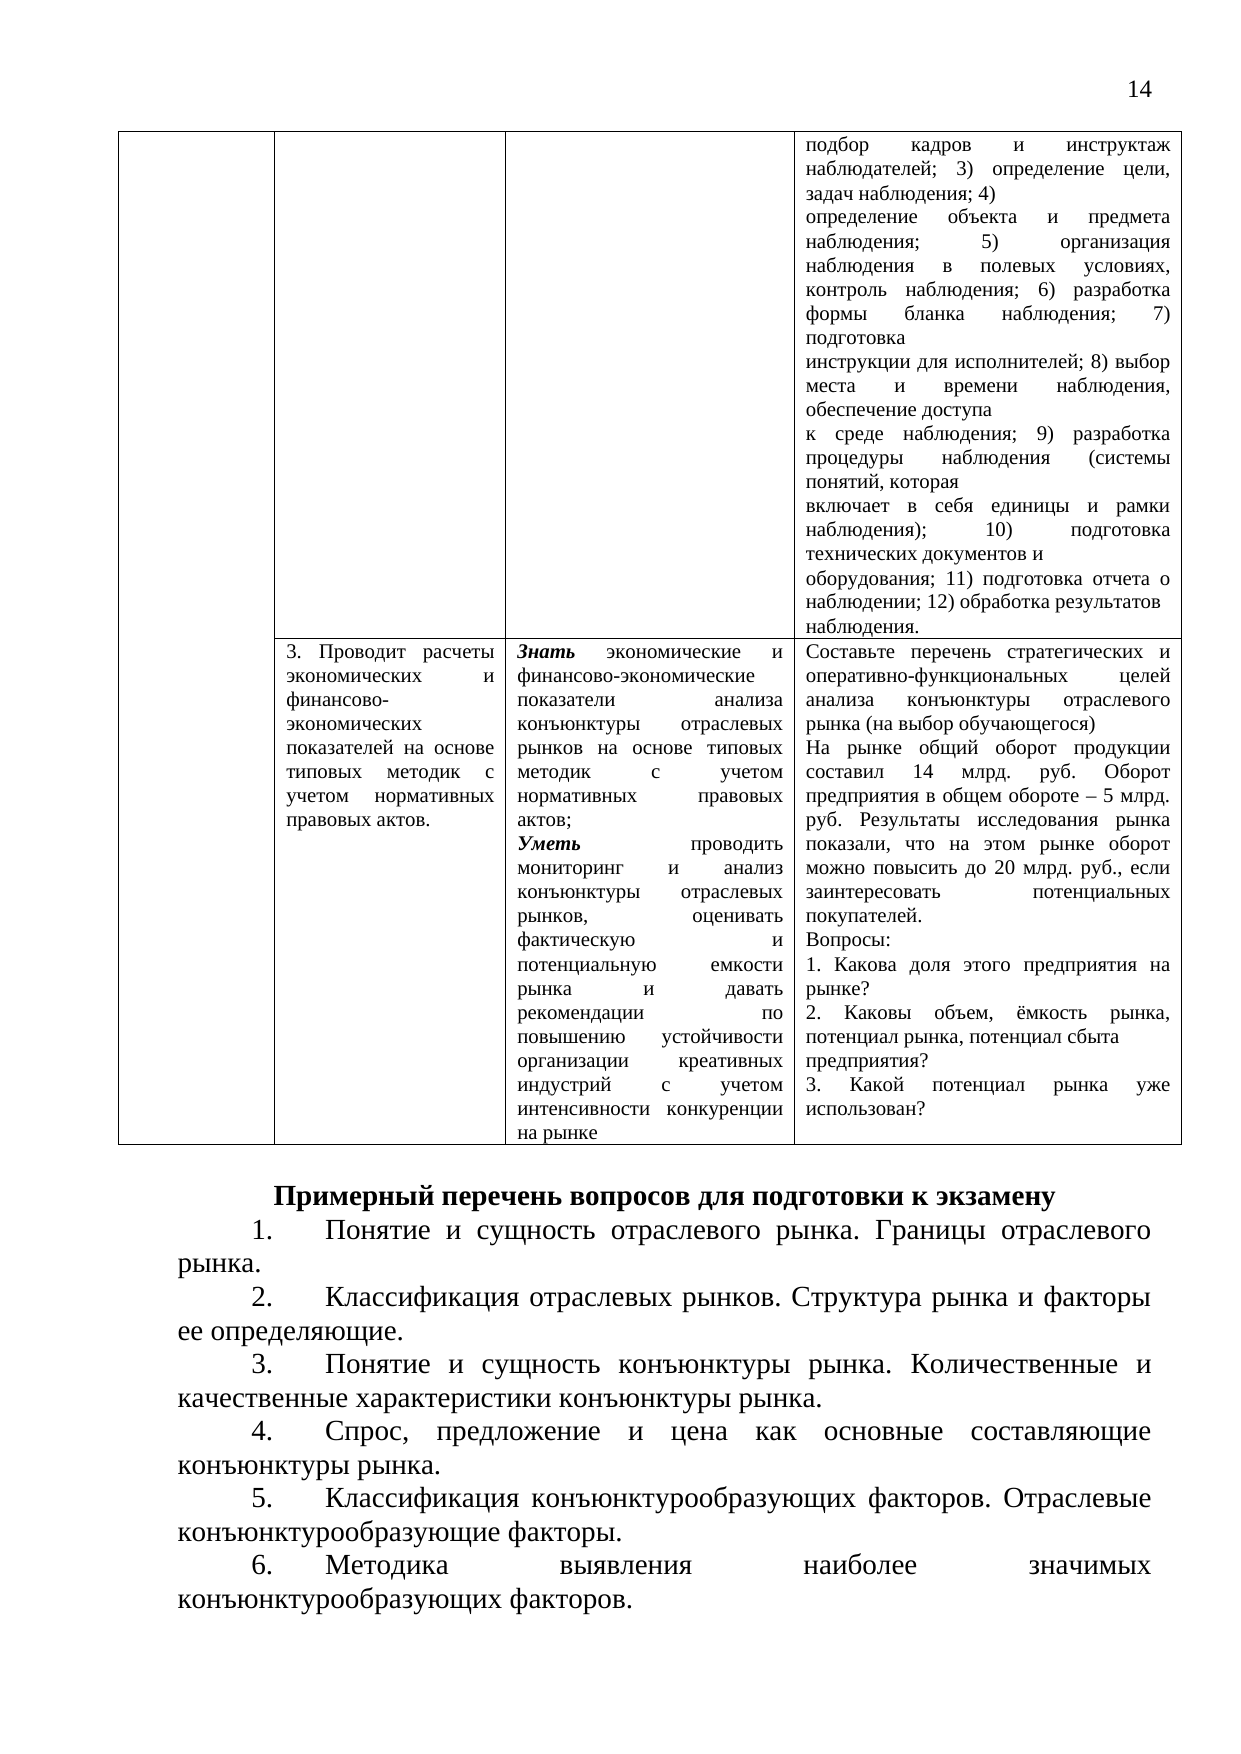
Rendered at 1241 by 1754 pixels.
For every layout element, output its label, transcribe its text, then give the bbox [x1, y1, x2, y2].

table_cell Знать экономические и финансово-экономические показатели анализа конъюнктуры отраслевых рынков на основе типовых методик с учетом нормативных правовых актов; Уметь проводить мониторинг и анализ конъюнктуры отраслевых рынков, оценивать фактическую и потенциальную емкости рынка и давать рекомендации по повышению устойчивости организации креативных индустрий с учетом интенсивности конкуренции на рынке [506, 639, 794, 1144]
list Спрос, предложение и цена как основные составляющие конъюнктуры рынка. [177, 1413, 1152, 1480]
list Классификация конъюнктурообразующих факторов. Отраслевые конъюнктурообразующие факторы. [177, 1480, 1152, 1547]
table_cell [275, 132, 505, 638]
list Понятие и сущность отраслевого рынка. Границы отраслевого рынка. [177, 1212, 1152, 1279]
table_cell 3. Проводит расчеты экономических и финансово-экономических показателей на основе типовых методик с учетом нормативных правовых актов. [275, 639, 505, 1144]
text Примерный перечень вопросов для подготовки к экзамену [177, 1178, 1152, 1212]
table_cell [506, 132, 794, 638]
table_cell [795, 132, 1181, 638]
list Понятие и сущность конъюнктуры рынка. Количественные и качественные характеристики конъюнктуры рынка. [177, 1346, 1152, 1413]
list Методика выявления наиболее значимых конъюнктурообразующих факторов. [177, 1547, 1152, 1614]
table_cell Составьте перечень стратегических и оперативно-функциональных целей анализа конъюнктуры отраслевого рынка (на выбор обучающегося) На рынке общий оборот продукции составил 14 млрд. руб. Оборот предприятия в общем обороте – 5 млрд. руб. Результаты исследования рынка показали, что на этом рынке оборот можно повысить до 20 млрд. руб., если заинтересовать потенциальных покупателей. Вопросы: 1. Какова доля этого предприятия на рынке? 2. Каковы объем, ёмкость рынка, потенциал рынка, потенциал сбыта предприятия? 3. Какой потенциал рынка уже использован? [795, 639, 1181, 1144]
list Классификация отраслевых рынков. Структура рынка и факторы ее определяющие. [177, 1279, 1152, 1346]
